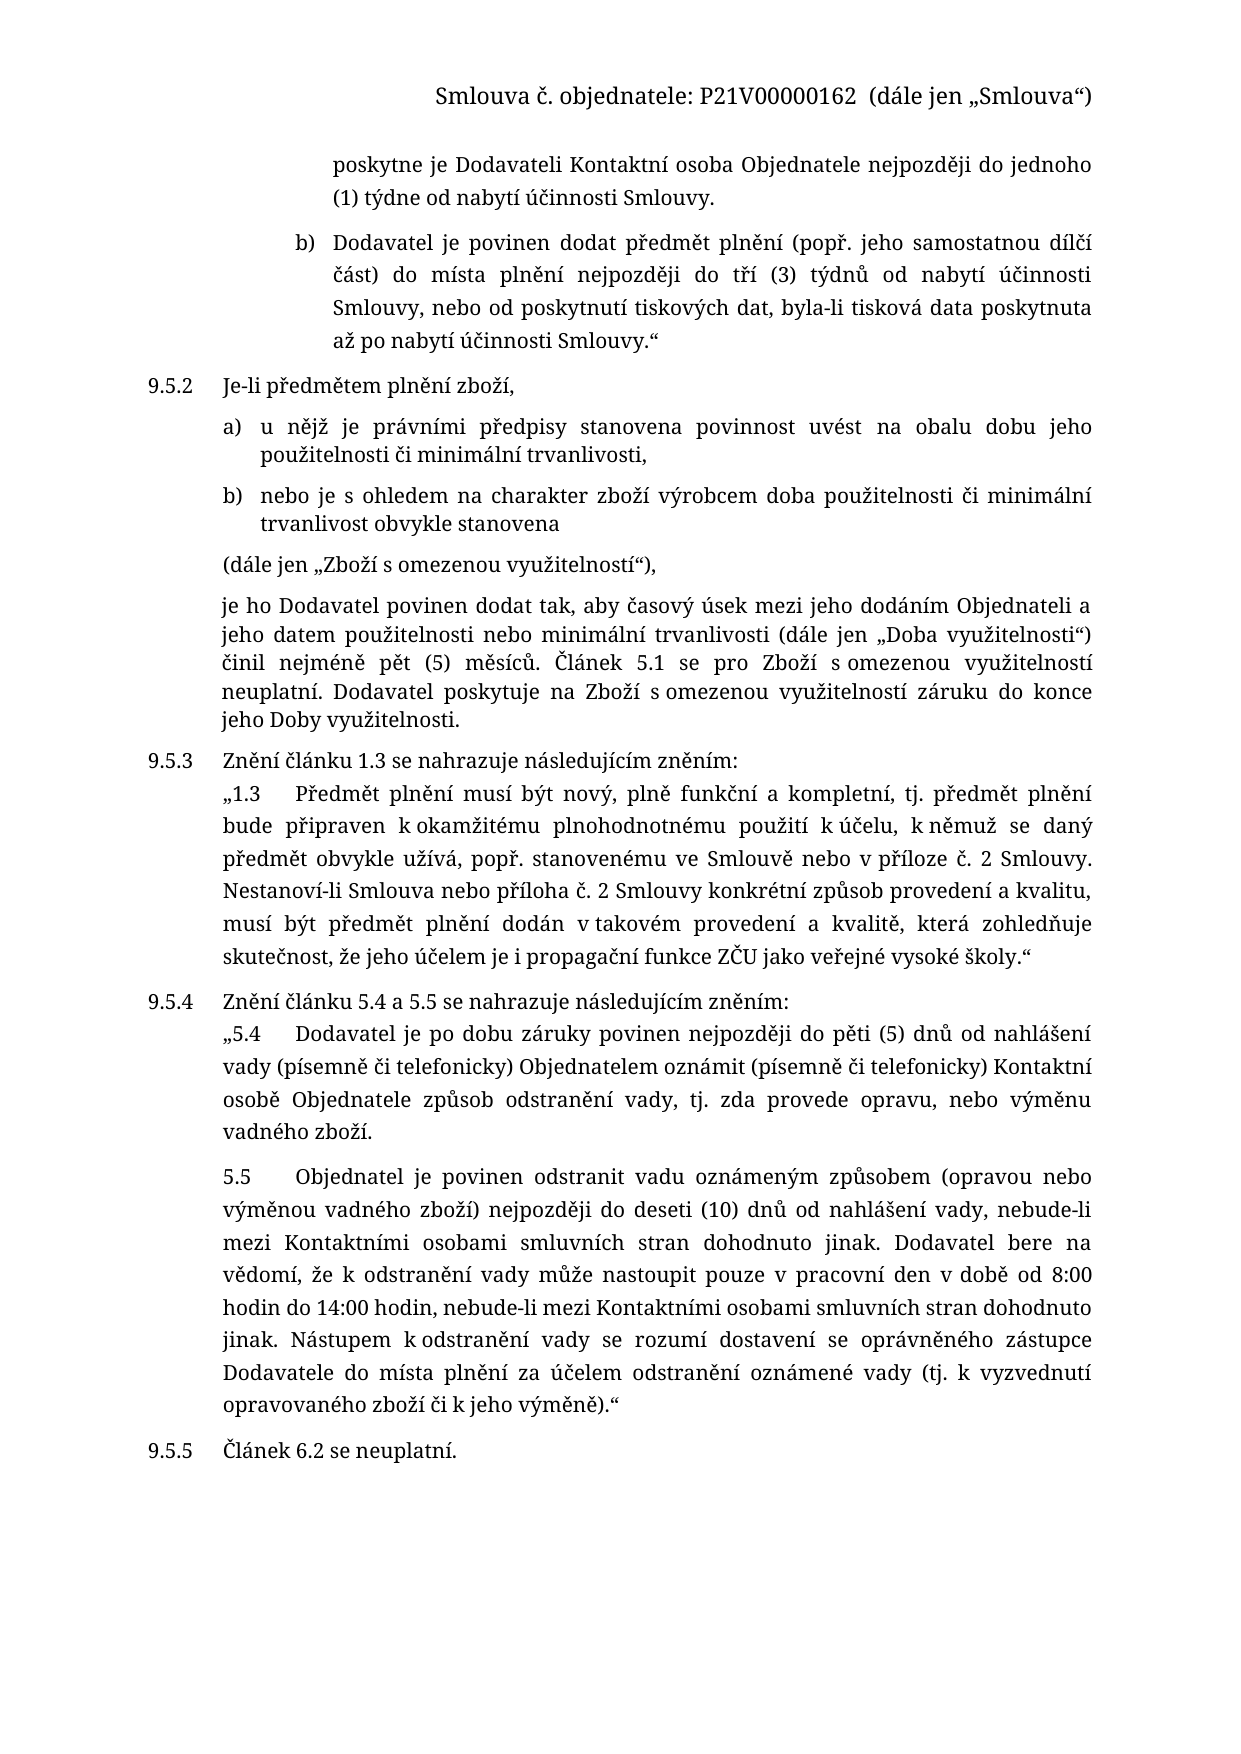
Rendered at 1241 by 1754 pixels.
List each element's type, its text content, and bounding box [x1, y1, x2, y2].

list Je-li předmětem plnění zboží, [148, 371, 1093, 399]
list „1.3 Předmět plnění musí být nový, plně funkční a kompletní, tj. předmět plnění bude připraven k okamžitému plnohodnotnému použití k účelu, k němuž se daný předmět obvykle užívá, popř. stanovenému ve Smlouvě nebo v příloze č. 2 Smlouvy. Nestanoví-li Smlouva nebo příloha č. 2 Smlouvy konkrétní způsob provedení a kvalitu, musí být předmět plnění dodán v takovém provedení a kvalitě, která zohledňuje skutečnost, že jeho účelem je i propagační funkce ZČU jako veřejné vysoké školy.“ [223, 779, 1093, 970]
list „5.4 Dodavatel je po dobu záruky povinen nejpozději do pěti (5) dnů od nahlášení vady (písemně či telefonicky) Objednatelem oznámit (písemně či telefonicky) Kontaktní osobě Objednatele způsob odstranění vady, tj. zda provede opravu, nebo výměnu vadného zboží. [223, 1019, 1093, 1146]
text (dále jen „Zboží s omezenou využitelností“), [223, 551, 1093, 579]
text je ho Dodavatel povinen dodat tak, aby časový úsek mezi jeho dodáním Objednateli a jeho datem použitelnosti nebo minimální trvanlivosti (dále jen „Doba využitelnosti“) činil nejméně pět (5) měsíců. Článek 5.1 se pro Zboží s omezenou využitelností neuplatní. Dodavatel poskytuje na Zboží s omezenou využitelností záruku do konce jeho Doby využitelnosti. [221, 591, 1093, 734]
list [295, 150, 1093, 211]
list Znění článku 5.4 a 5.5 se nahrazuje následujícím zněním: [148, 987, 1093, 1015]
list 5.5 Objednatel je povinen odstranit vadu oznámeným způsobem (opravou nebo výměnou vadného zboží) nejpozději do deseti (10) dnů od nahlášení vady, nebude-li mezi Kontaktními osobami smluvních stran dohodnuto jinak. Dodavatel bere na vědomí, že k odstranění vady může nastoupit pouze v pracovní den v době od 8:00 hodin do 14:00 hodin, nebude-li mezi Kontaktními osobami smluvních stran dohodnuto jinak. Nástupem k odstranění vady se rozumí dostavení se oprávněného zástupce Dodavatele do místa plnění za účelem odstranění oznámené vady (tj. k vyzvednutí opravovaného zboží či k jeho výměně).“ [223, 1162, 1093, 1419]
list Článek 6.2 se neuplatní. [148, 1436, 1093, 1464]
list nebo je s ohledem na charakter zboží výrobcem doba použitelnosti či minimální trvanlivost obvykle stanovena [223, 481, 1093, 538]
list Dodavatel je povinen dodat předmět plnění (popř. jeho samostatnou dílčí část) do místa plnění nejpozději do tří (3) týdnů od nabytí účinnosti Smlouvy, nebo od poskytnutí tiskových dat, byla-li tisková data poskytnuta až po nabytí účinnosti Smlouvy.“ [295, 228, 1093, 354]
list u nějž je právními předpisy stanovena povinnost uvést na obalu dobu jeho použitelnosti či minimální trvanlivosti, [223, 412, 1093, 469]
list Znění článku 1.3 se nahrazuje následujícím zněním: [148, 746, 1093, 774]
